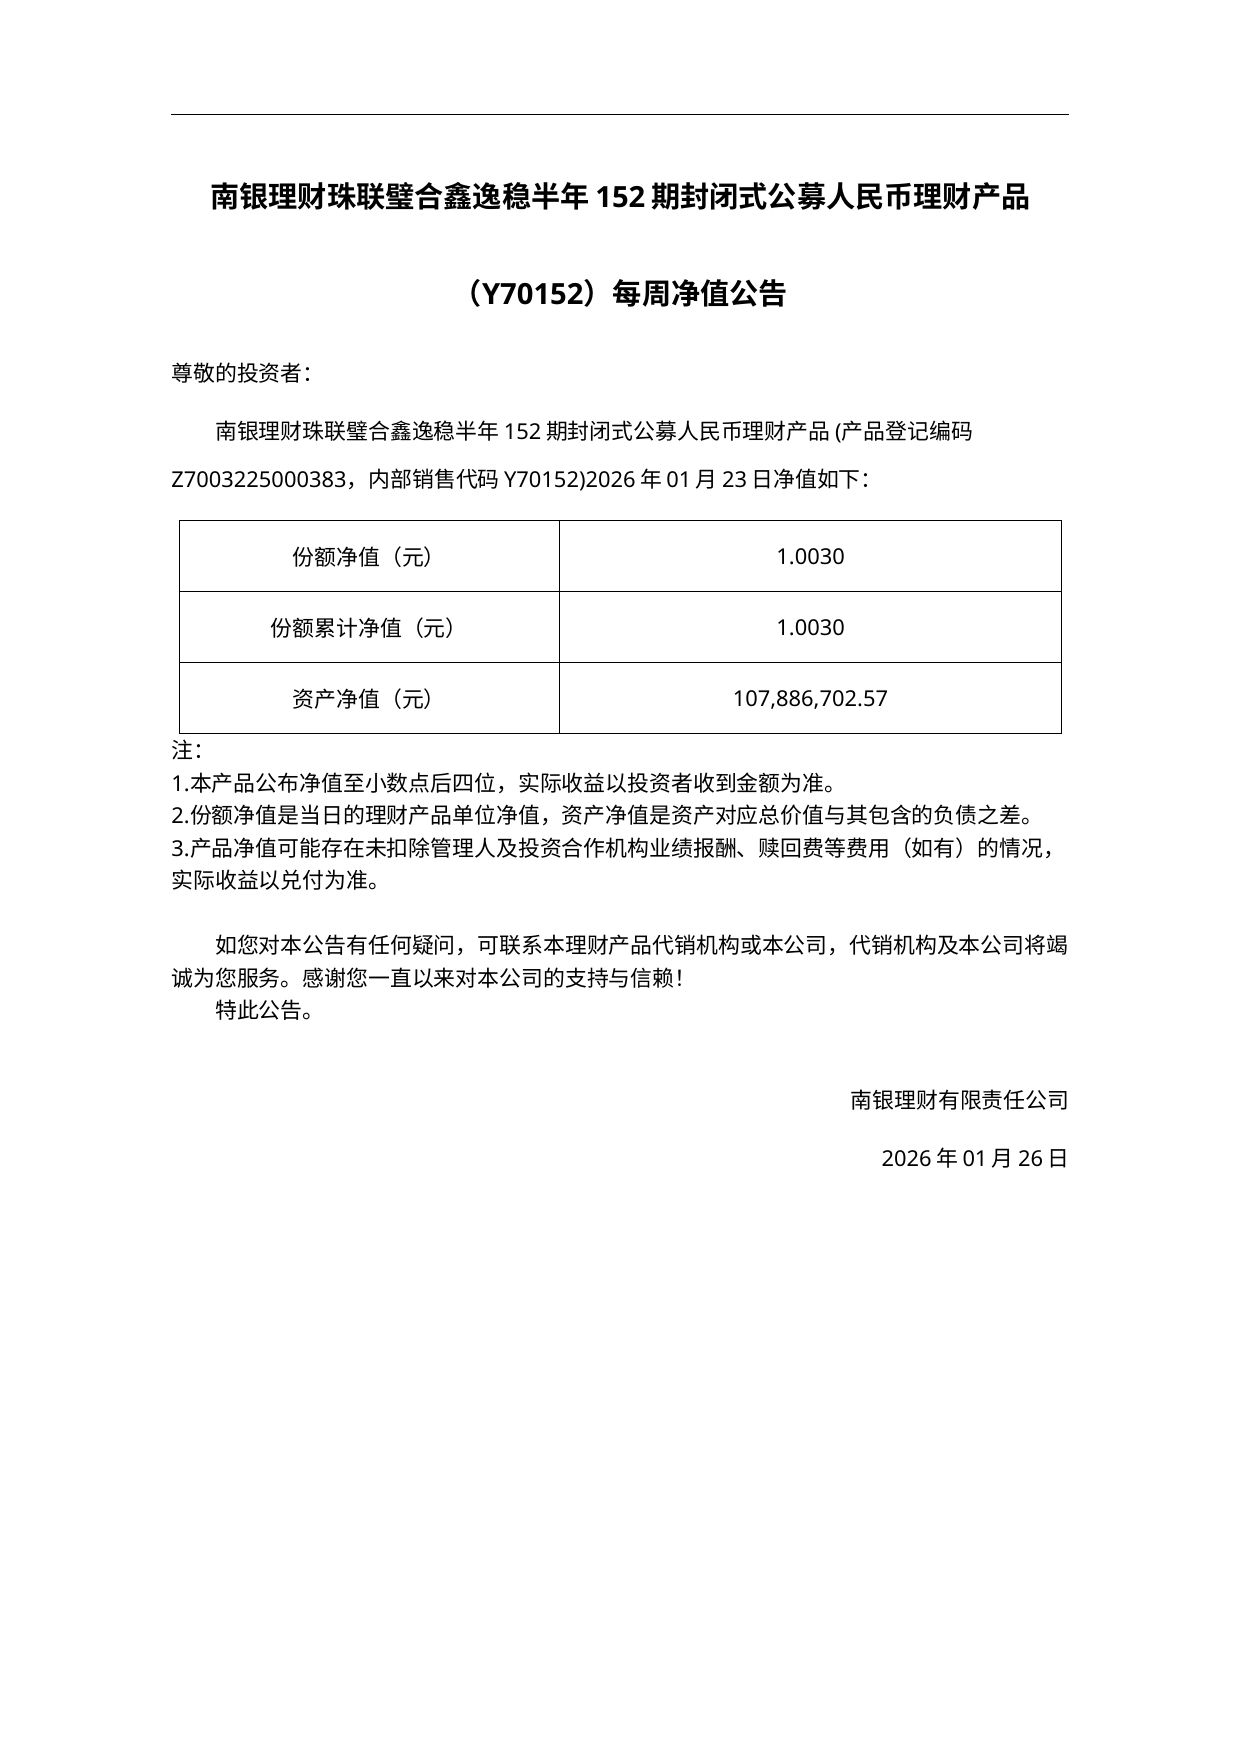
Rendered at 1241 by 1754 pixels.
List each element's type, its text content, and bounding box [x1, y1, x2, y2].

text 2.份额净值是当日的理财产品单位净值，资产净值是资产对应总价值与其包含的负债之差。 [171, 798, 1069, 830]
table_cell 107,886,702.57 [560, 663, 1061, 733]
text 如您对本公告有任何疑问，可联系本理财产品代销机构或本公司，代销机构及本公司将竭诚为您服务。感谢您一直以来对本公司的支持与信赖！ [171, 928, 1069, 993]
text 尊敬的投资者： [171, 355, 1069, 388]
table_cell 份额累计净值（元） [180, 592, 559, 662]
text 3.产品净值可能存在未扣除管理人及投资合作机构业绩报酬、赎回费等费用（如有）的情况，实际收益以兑付为准。 [171, 830, 1069, 895]
text 南银理财珠联璧合鑫逸稳半年152期封闭式公募人民币理财产品 (产品登记编码Z7003225000383，内部销售代码Y70152)2026年01月23日净值如下： [171, 413, 1069, 494]
table_header 份额净值（元） [180, 521, 559, 591]
text 注： [171, 733, 1069, 765]
table_cell 1.0030 [560, 592, 1061, 662]
text 1.本产品公布净值至小数点后四位，实际收益以投资者收到金额为准。 [171, 765, 1069, 798]
text 南银理财珠联璧合鑫逸稳半年152期封闭式公募人民币理财产品（Y70152）每周净值公告 [171, 162, 1069, 324]
text 特此公告。 [171, 993, 1069, 1025]
text 2026年01月26日 [171, 1140, 1069, 1173]
text 南银理财有限责任公司 [171, 1082, 1069, 1115]
table_header 1.0030 [560, 521, 1061, 591]
table_cell 资产净值（元） [180, 663, 559, 733]
